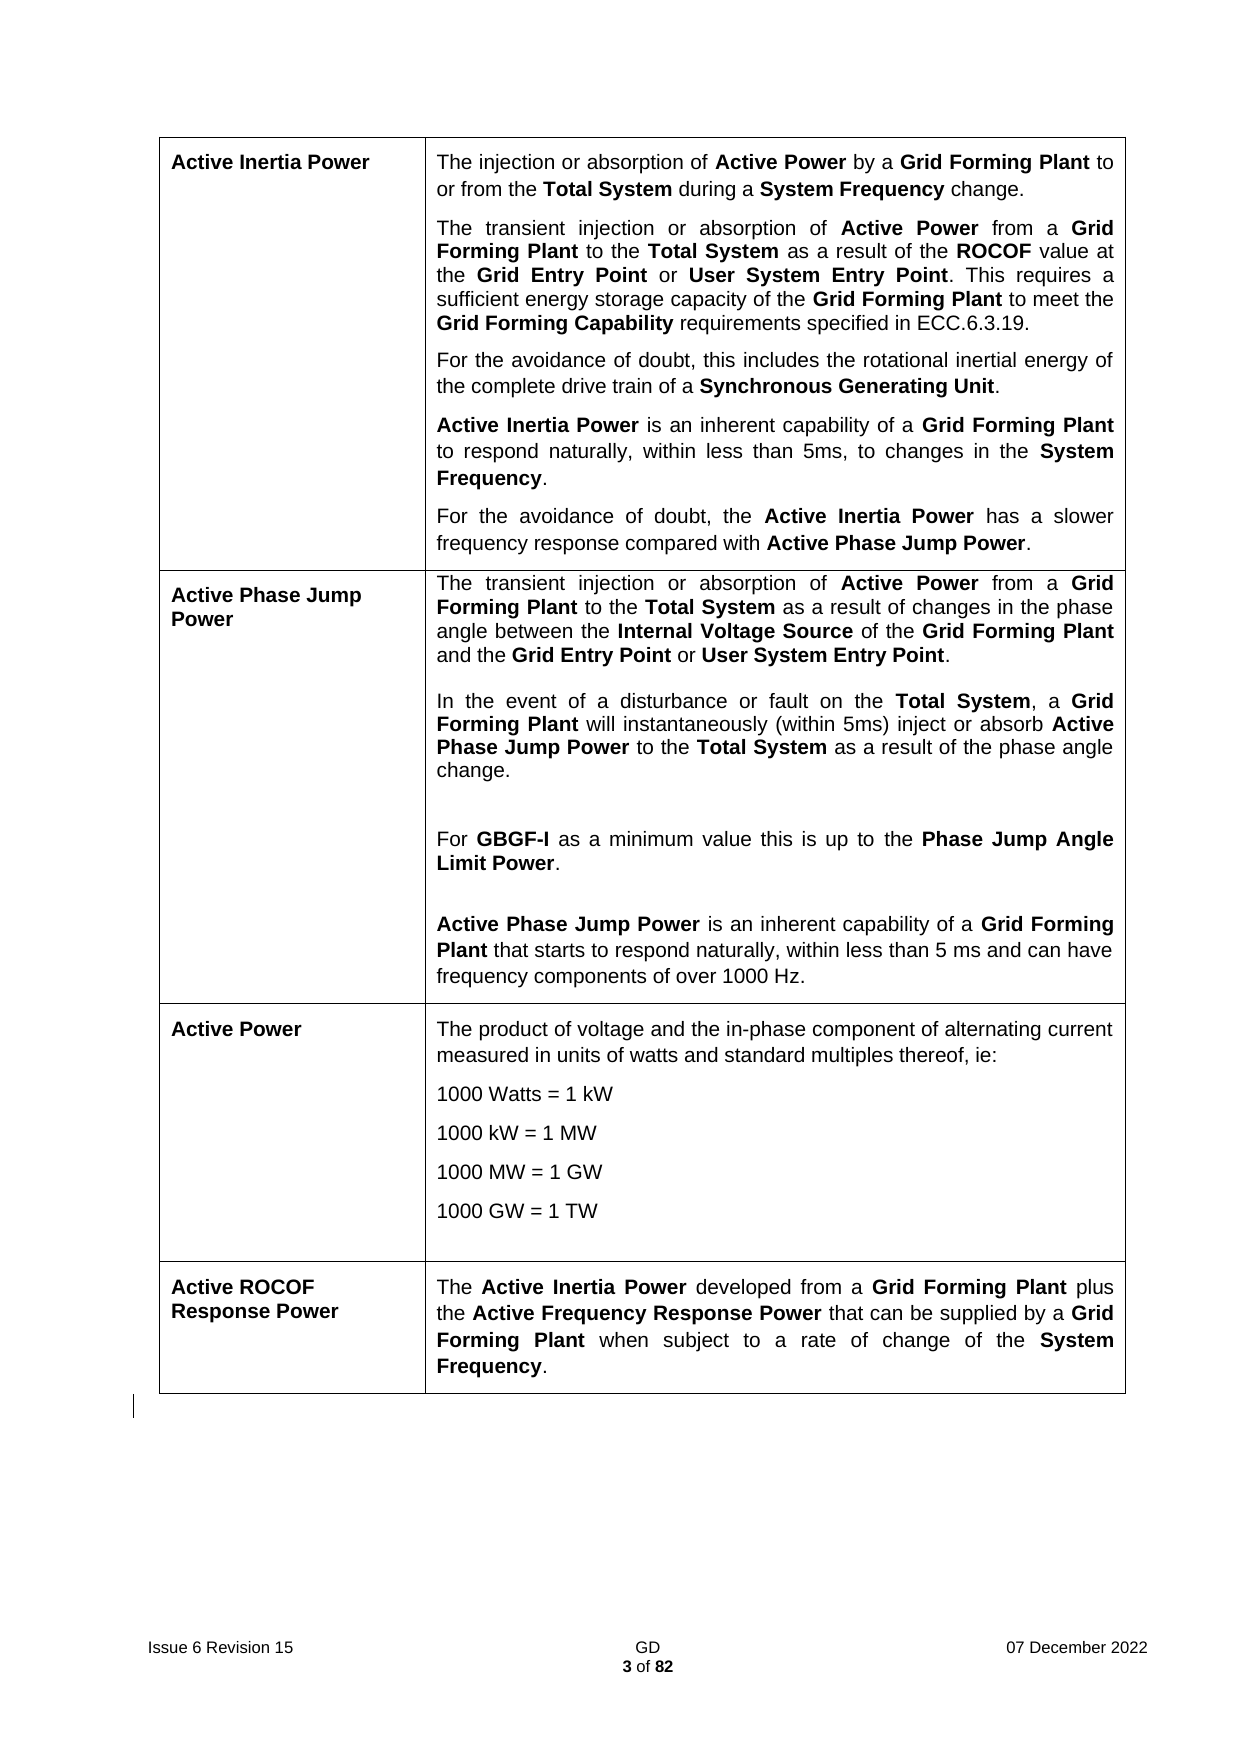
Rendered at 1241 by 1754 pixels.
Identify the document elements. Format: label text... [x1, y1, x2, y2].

table_cell Active ROCOF Response Power [160, 1262, 425, 1393]
table_cell Active Power [160, 1004, 425, 1261]
table_cell Active Phase Jump Power [160, 571, 425, 1003]
table_cell The injection or absorption of Active Power by a Grid Forming Plant to or from the Total System during a System Frequency change. The transient injection or absorption of Active Power from a Grid Forming Plant to the Total System as a result of the ROCOF value at the Grid Entry Point or User System Entry Point. This requires a sufficient energy storage capacity of the Grid Forming Plant to meet the Grid Forming Capability requirements specified in ECC.6.3.19. For the avoidance of doubt, this includes the rotational inertial energy of the complete drive train of a Synchronous Generating Unit. Active Inertia Power is an inherent capability of a Grid Forming Plant to respond naturally, within less than 5ms, to changes in the System Frequency. For the avoidance of doubt, the Active Inertia Power has a slower frequency response compared with Active Phase Jump Power. [426, 138, 1125, 569]
table_cell The transient injection or absorption of Active Power from a Grid Forming Plant to the Total System as a result of changes in the phase angle between the Internal Voltage Source of the Grid Forming Plant and the Grid Entry Point or User System Entry Point. In the event of a disturbance or fault on the Total System, a Grid Forming Plant will instantaneously (within 5ms) inject or absorb Active Phase Jump Power to the Total System as a result of the phase angle change. For GBGF-I as a minimum value this is up to the Phase Jump Angle Limit Power. Active Phase Jump Power is an inherent capability of a Grid Forming Plant that starts to respond naturally, within less than 5 ms and can have frequency components of over 1000 Hz. [426, 571, 1125, 1003]
table_cell Active Inertia Power [160, 138, 425, 569]
table_cell The Active Inertia Power developed from a Grid Forming Plant plus the Active Frequency Response Power that can be supplied by a Grid Forming Plant when subject to a rate of change of the System Frequency. [426, 1262, 1125, 1393]
table_cell The product of voltage and the in-phase component of alternating current measured in units of watts and standard multiples thereof, ie: 1000 Watts = 1 kW 1000 kW = 1 MW 1000 MW = 1 GW 1000 GW = 1 TW [426, 1004, 1125, 1261]
